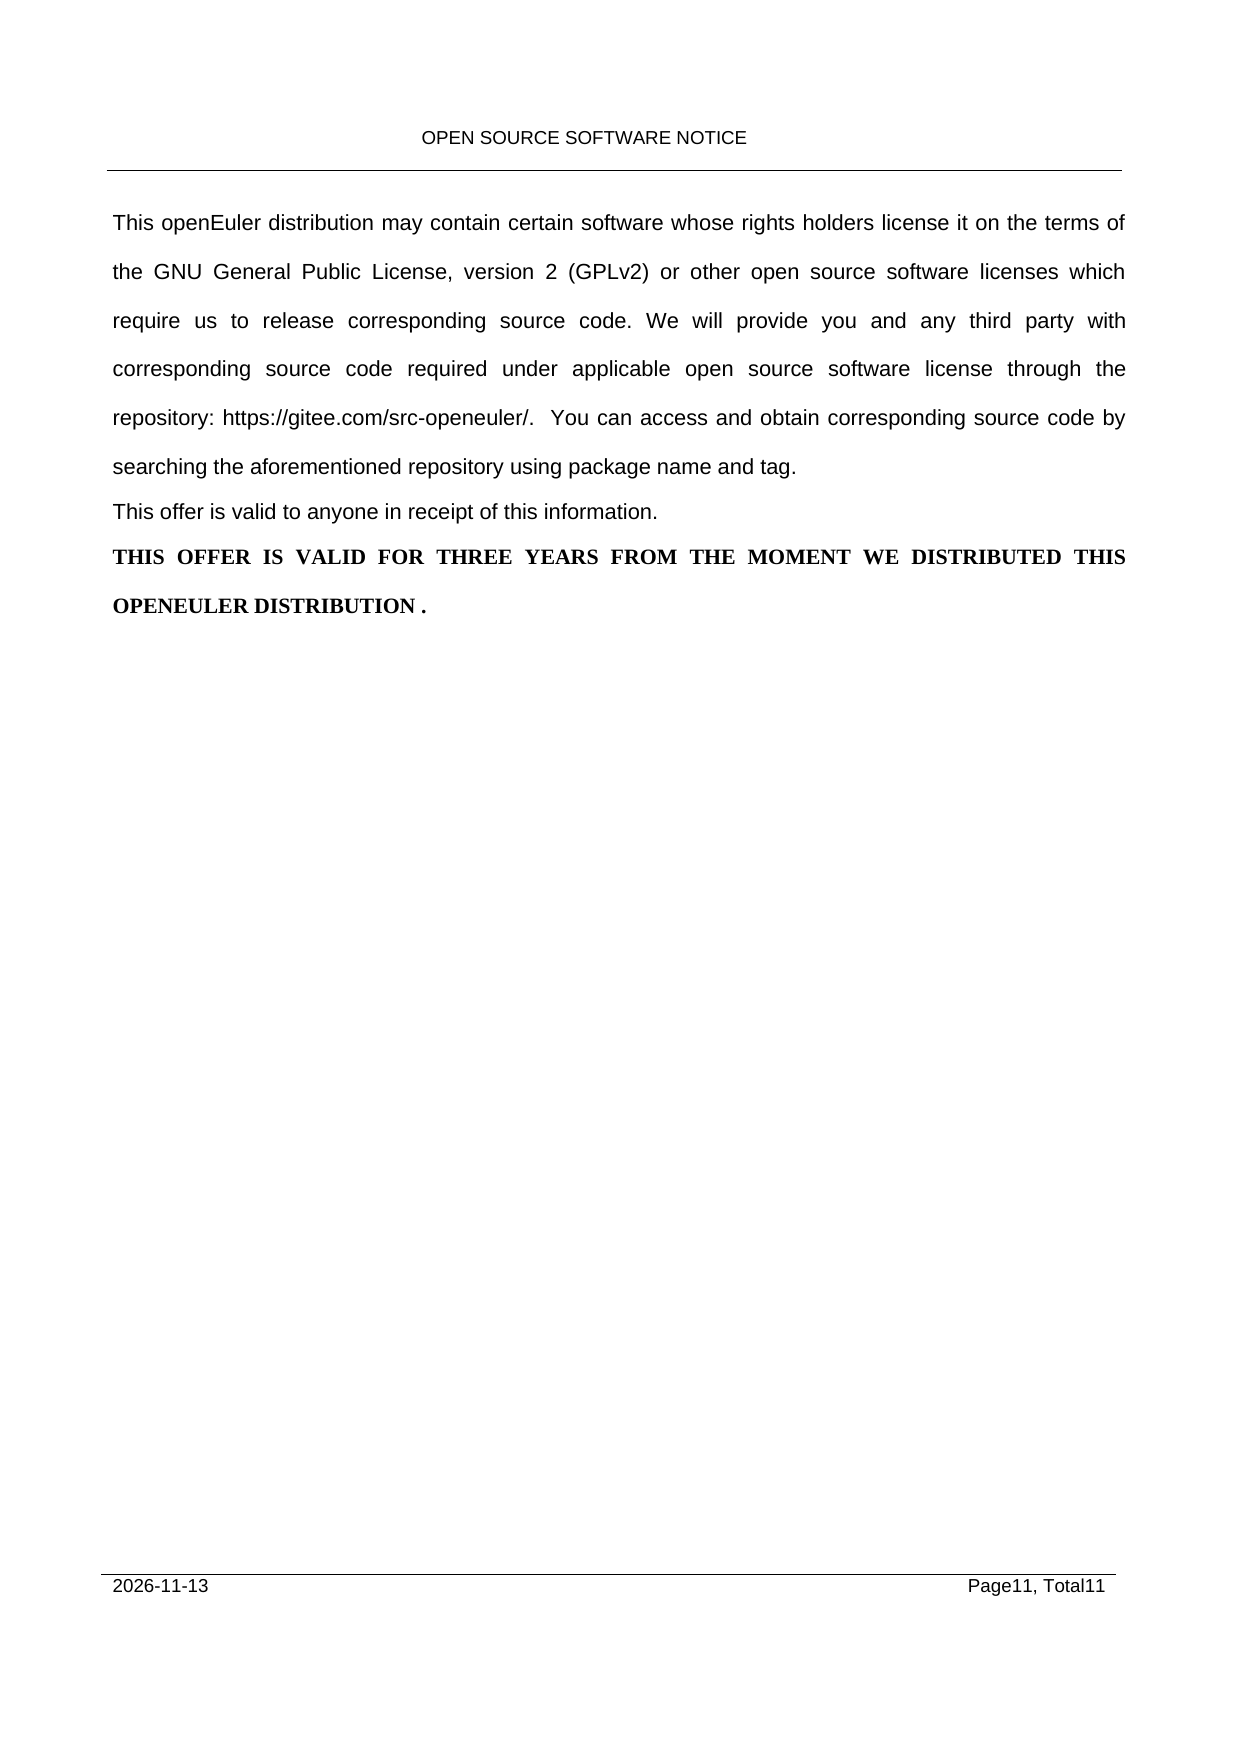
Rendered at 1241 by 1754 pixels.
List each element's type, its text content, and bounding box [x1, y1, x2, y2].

text This openEuler distribution may contain certain software whose rights holders license it on the terms of the GNU General Public License, version 2 (GPLv2) or other open source software licenses which require us to release corresponding source code. We will provide you and any third party with corresponding source code required under applicable open source software license through the repository: https://gitee.com/src-openeuler/. You can access and obtain corresponding source code by searching the aforementioned repository using package name and tag. [112, 206, 1128, 483]
text THIS OFFER IS VALID FOR THREE YEARS FROM THE MOMENT WE DISTRIBUTED THIS OPENEULER DISTRIBUTION . [112, 540, 1128, 622]
text This offer is valid to anyone in receipt of this information. [112, 495, 1128, 528]
